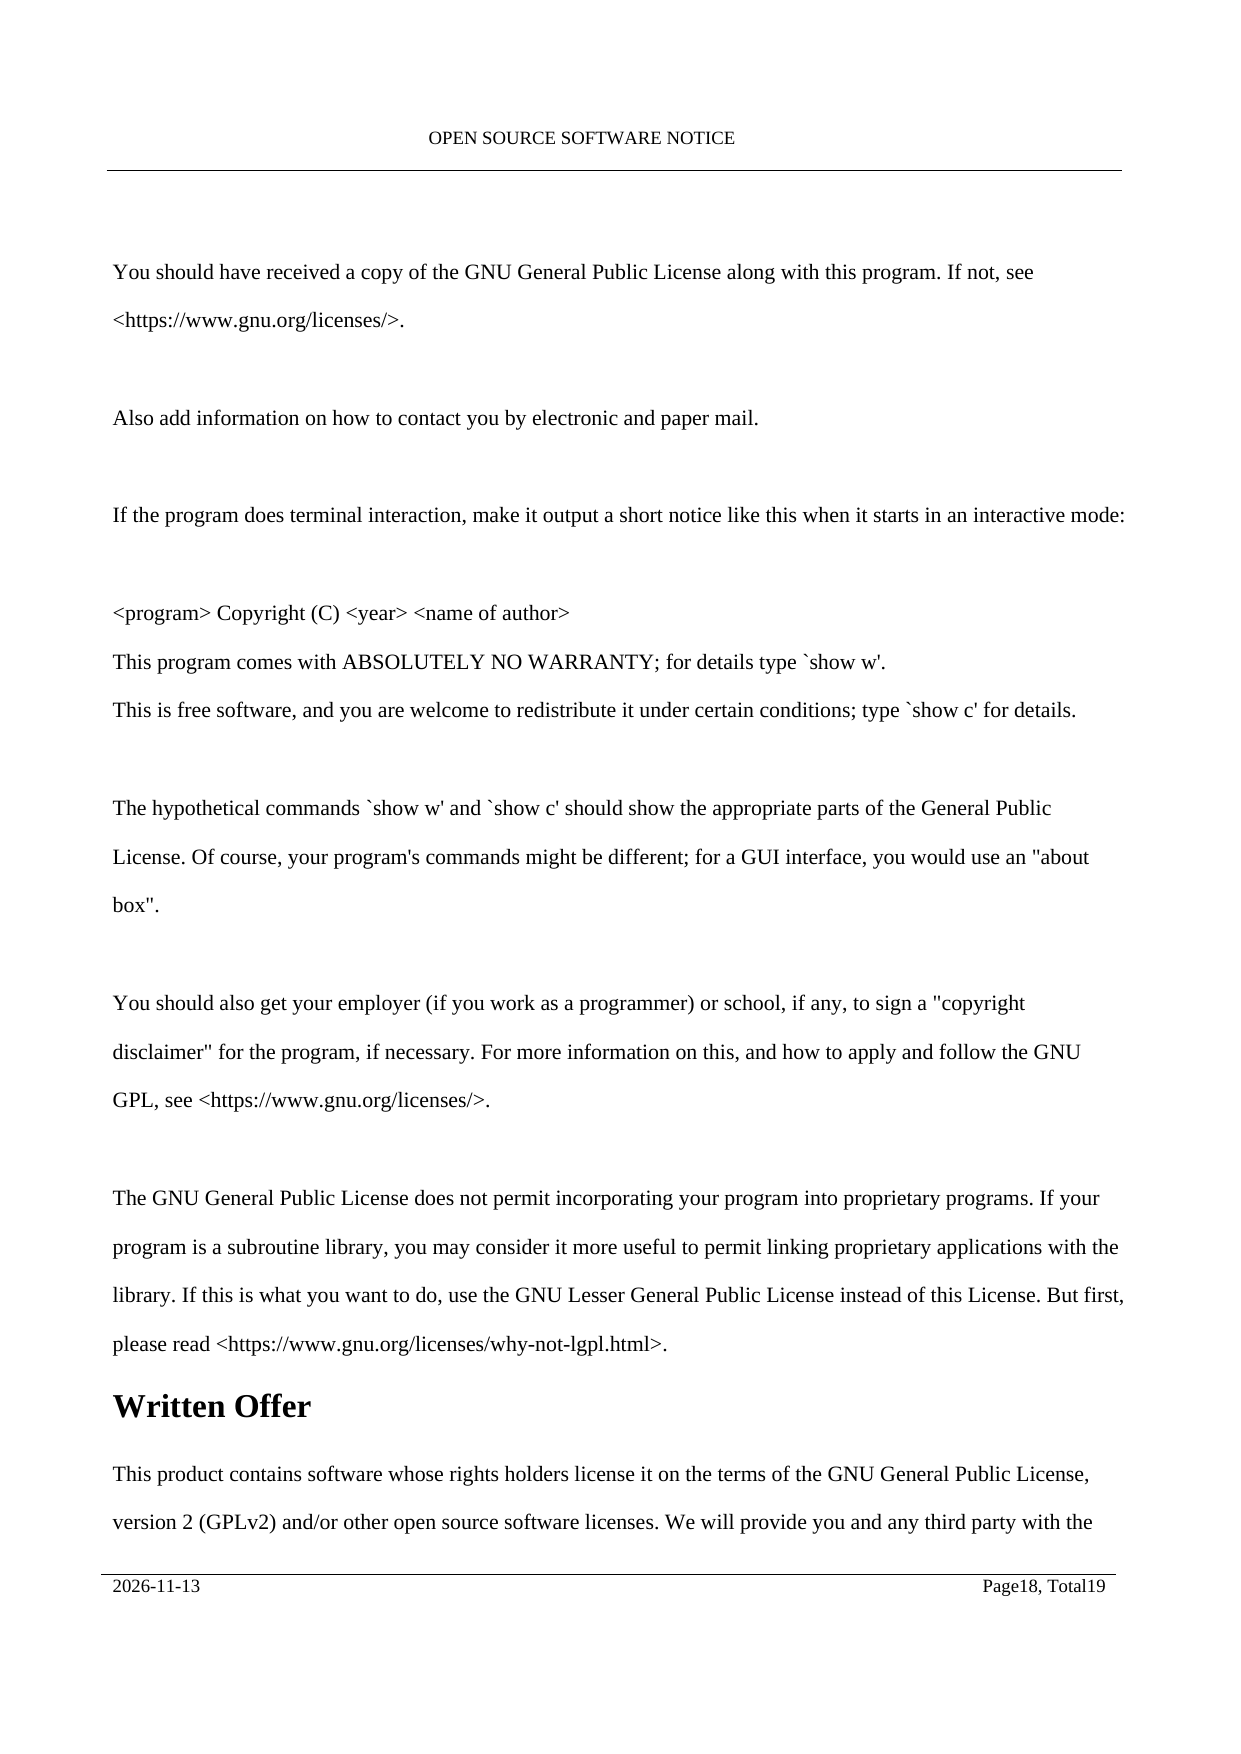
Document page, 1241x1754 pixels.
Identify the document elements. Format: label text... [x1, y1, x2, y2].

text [112, 1457, 1128, 1538]
text Written Offer [112, 1373, 1128, 1438]
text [112, 206, 1128, 1360]
